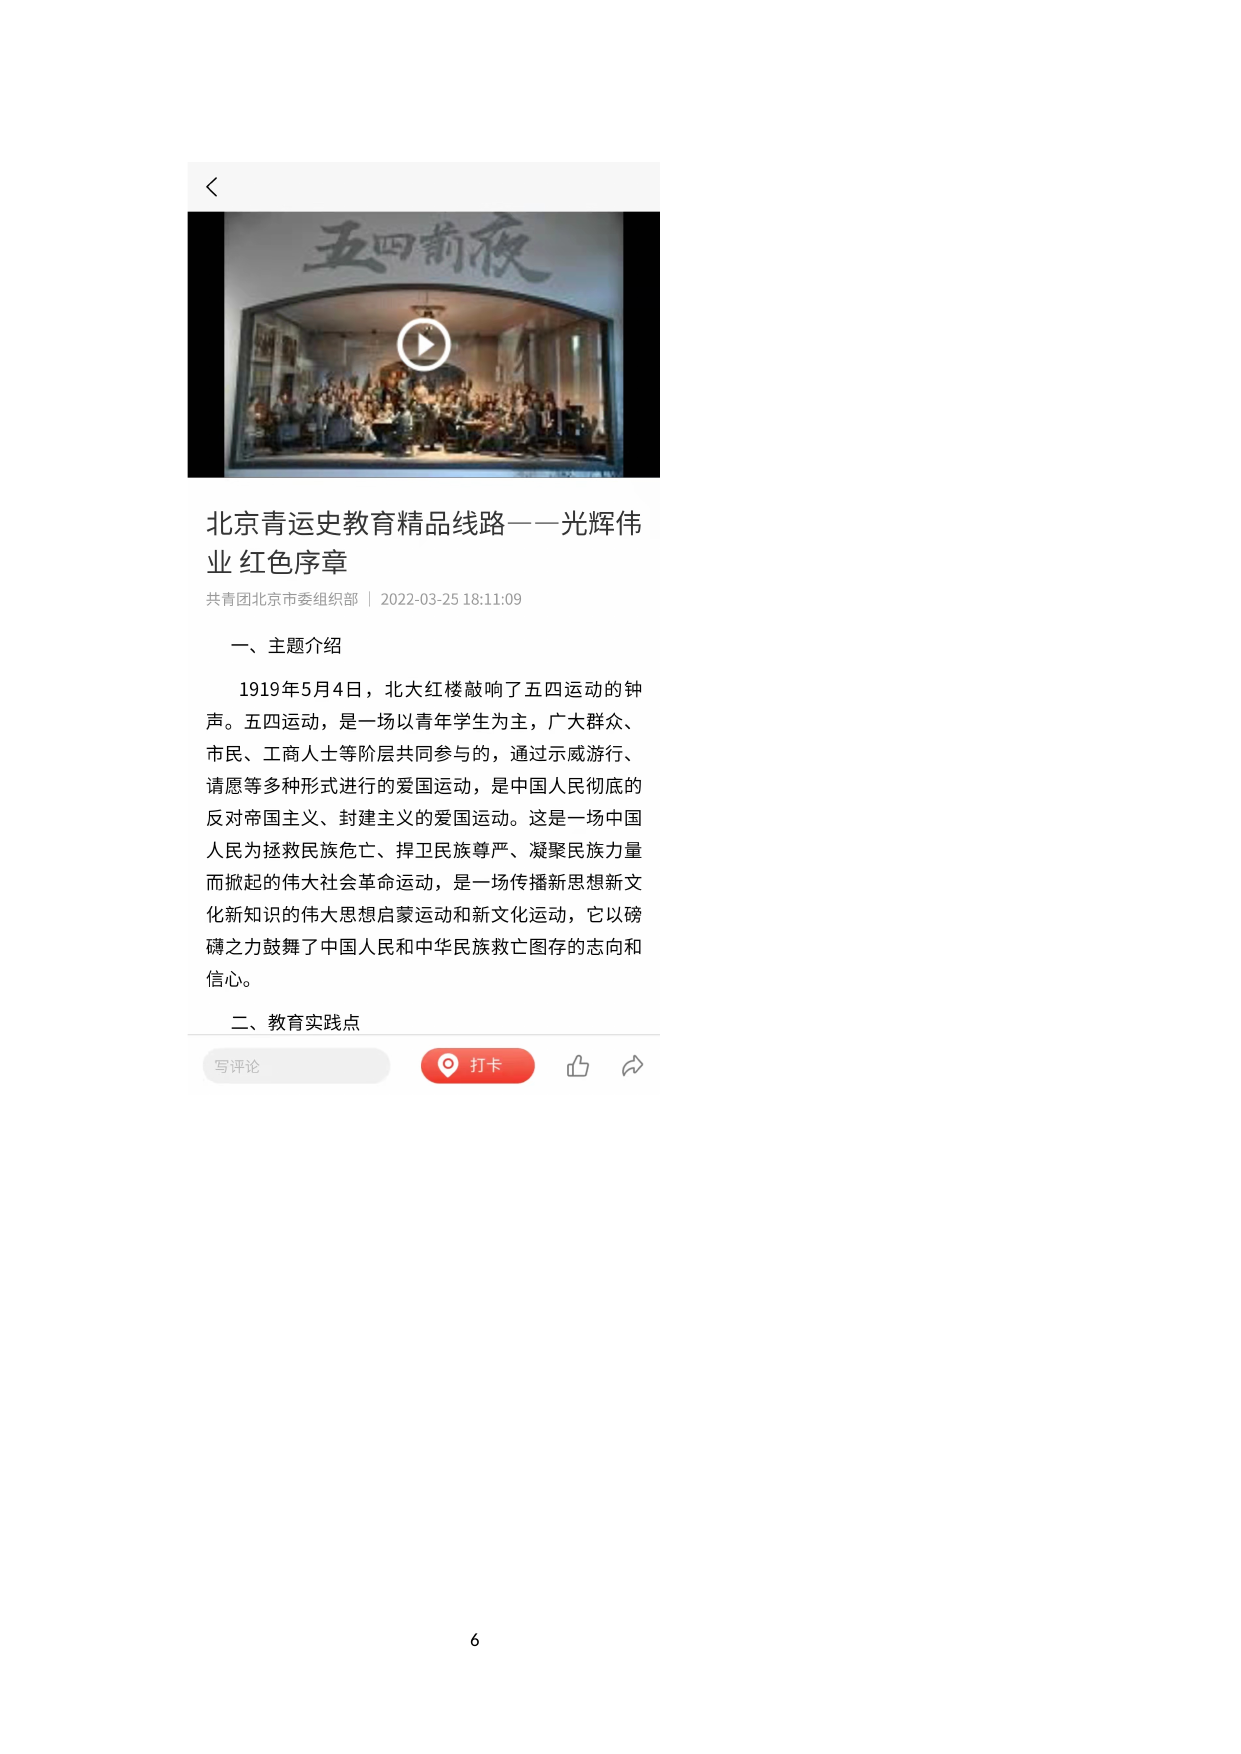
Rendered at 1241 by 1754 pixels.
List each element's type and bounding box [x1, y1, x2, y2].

picture [187, 162, 660, 1095]
